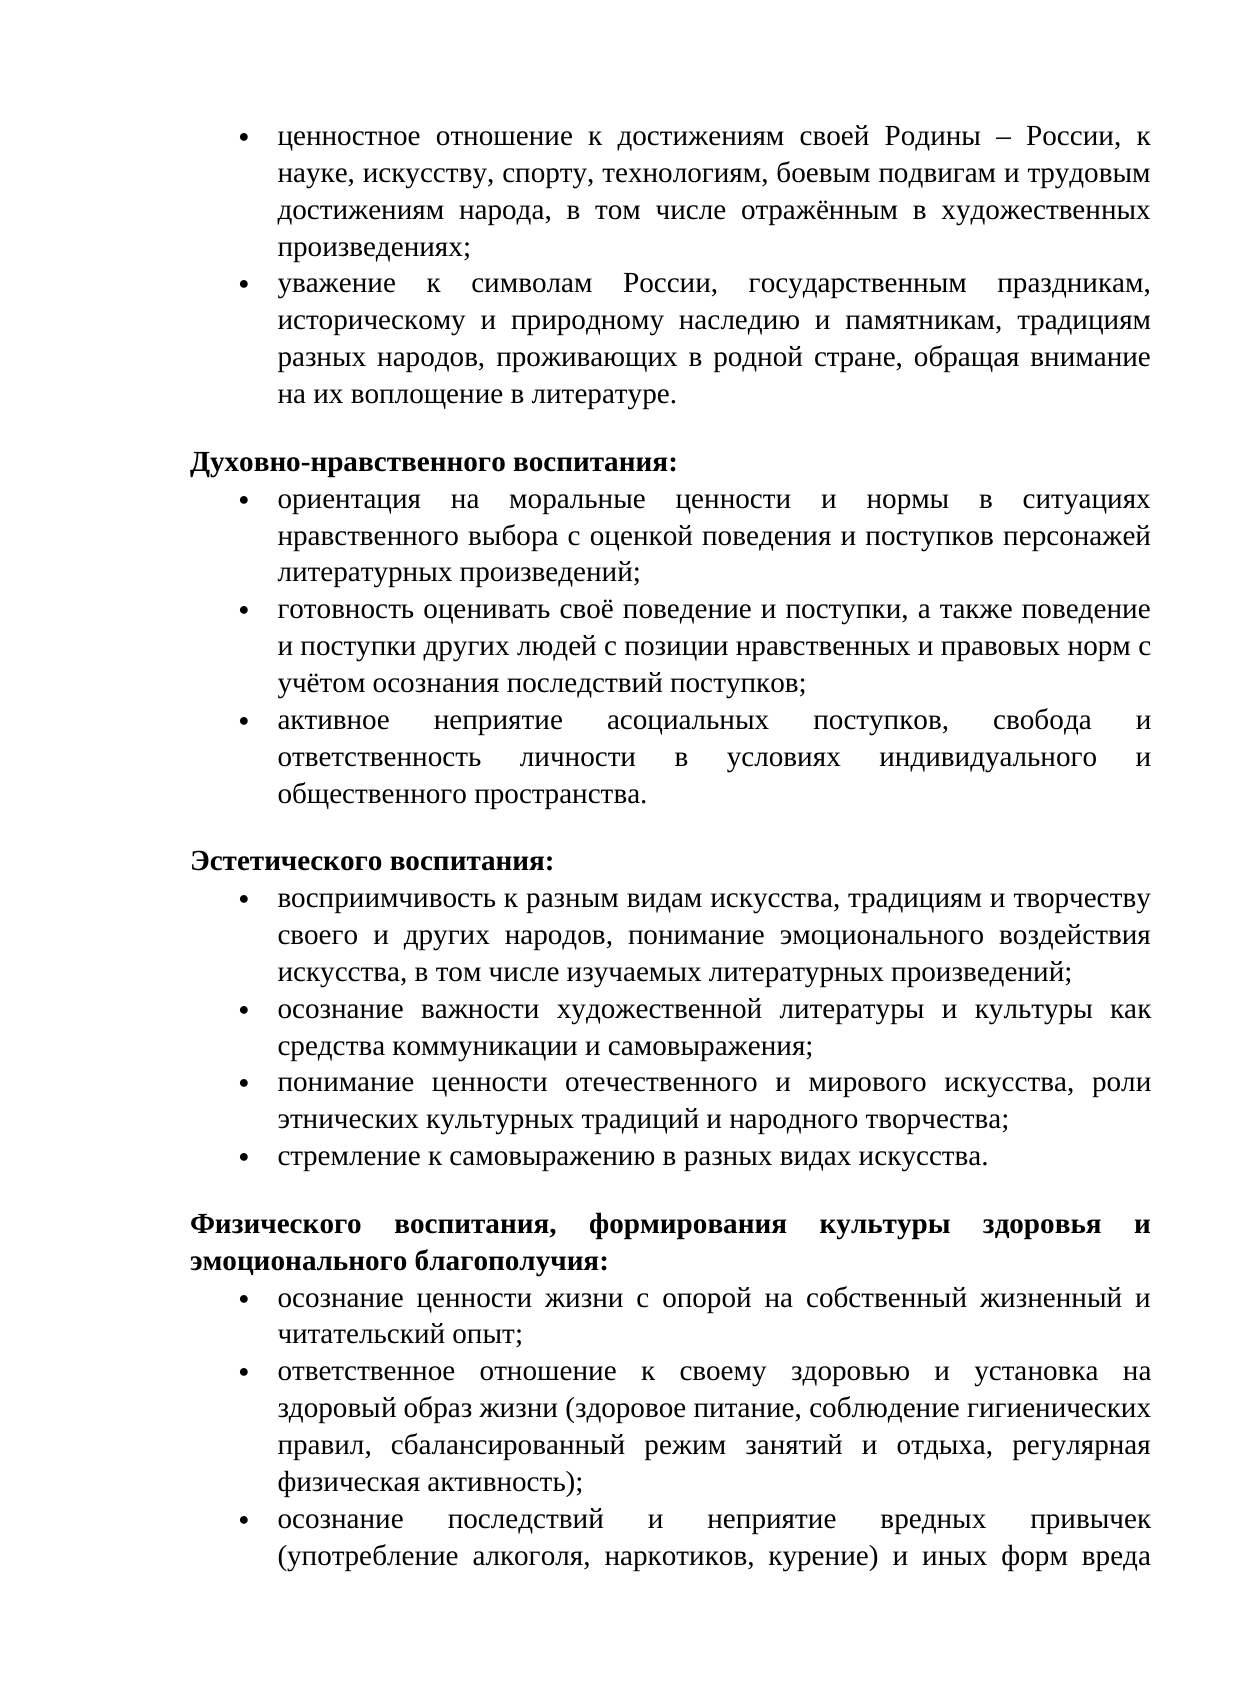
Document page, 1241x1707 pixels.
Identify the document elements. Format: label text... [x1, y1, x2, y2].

text Эстетического воспитания: [190, 843, 1152, 877]
list уважение к символам России, государственным праздникам, историческому и природному наследию и памятникам, традициям разных народов, проживающих в родной стране, обращая внимание на их воплощение в литературе. [240, 266, 1152, 410]
list готовность оценивать своё поведение и поступки, а также поведение и поступки других людей с позиции нравственных и правовых норм с учётом осознания последствий поступков; [240, 591, 1152, 699]
list ценностное отношение к достижениям своей Родины – России, к науке, искусству, спорту, технологиям, боевым подвигам и трудовым достижениям народа, в том числе отражённым в художественных произведениях; [240, 118, 1152, 262]
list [240, 1501, 1152, 1571]
list осознание ценности жизни с опорой на собственный жизненный и читательский опыт; [240, 1280, 1152, 1350]
list понимание ценности отечественного и мирового искусства, роли этнических культурных традиций и народного творчества; [240, 1064, 1152, 1135]
list восприимчивость к разным видам искусства, традициям и творчеству своего и других народов, понимание эмоционального воздействия искусства, в том числе изучаемых литературных произведений; [240, 880, 1152, 987]
text Физического воспитания, формирования культуры здоровья и эмоционального благополучия: [190, 1206, 1152, 1276]
list стремление к самовыражению в разных видах искусства. [240, 1138, 1152, 1172]
list ответственное отношение к своему здоровью и установка на здоровый образ жизни (здоровое питание, соблюдение гигиенических правил, сбалансированный режим занятий и отдыха, регулярная физическая активность); [240, 1353, 1152, 1498]
list ориентация на моральные ценности и нормы в ситуациях нравственного выбора с оценкой поведения и поступков персонажей литературных произведений; [240, 481, 1152, 588]
text Духовно-нравственного воспитания: [190, 444, 1152, 477]
list активное неприятие асоциальных поступков, свобода и ответственность личности в условиях индивидуального и общественного пространства. [240, 702, 1152, 809]
list осознание важности художественной литературы и культуры как средства коммуникации и самовыражения; [240, 991, 1152, 1061]
